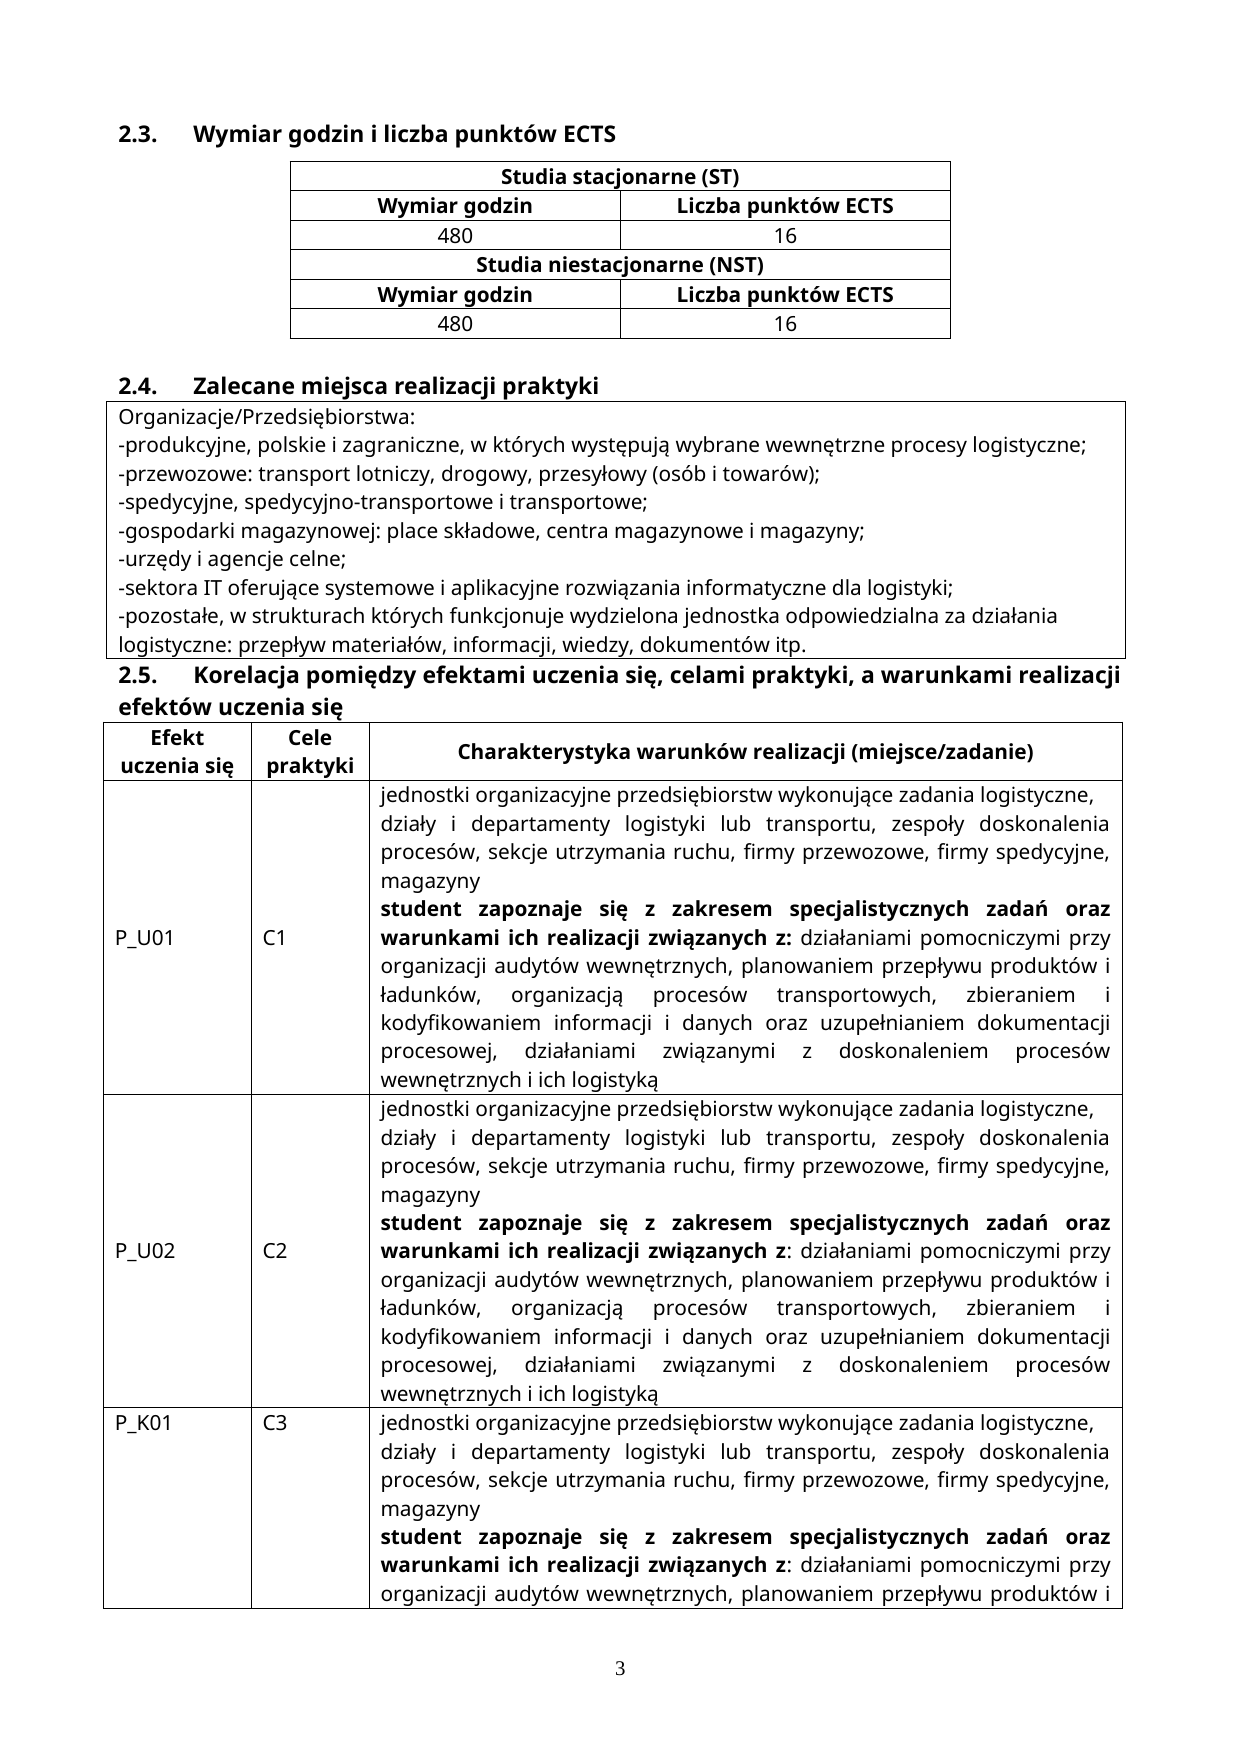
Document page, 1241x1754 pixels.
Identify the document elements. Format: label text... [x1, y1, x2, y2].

table_cell C2 [252, 1095, 369, 1407]
table_header Cele praktyki [252, 723, 369, 779]
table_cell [370, 1408, 1122, 1607]
table_cell P_U01 [104, 781, 251, 1093]
table_cell P_U02 [104, 1095, 251, 1407]
table_header Studia stacjonarne (ST) [291, 162, 950, 190]
table_cell 16 [621, 309, 950, 338]
table_cell 16 [621, 221, 950, 249]
table_header Efekt uczenia się [104, 723, 251, 779]
table_cell Liczba punktów ECTS [621, 191, 950, 220]
table_cell 480 [291, 309, 620, 338]
table_header Charakterystyka warunków realizacji (miejsce/zadanie) [370, 723, 1122, 779]
table_cell 480 [291, 221, 620, 249]
table_cell Wymiar godzin [291, 191, 620, 220]
table_cell Studia niestacjonarne (NST) [291, 250, 950, 279]
table_cell C3 [252, 1408, 369, 1607]
list Wymiar godzin i liczba punktów ECTS [118, 118, 1122, 149]
list Korelacja pomiędzy efektami uczenia się, celami praktyki, a warunkami realizacji efektów uczenia się [118, 659, 1122, 722]
table_cell Liczba punktów ECTS [621, 280, 950, 308]
table_header Organizacje/Przedsiębiorstwa: -produkcyjne, polskie i zagraniczne, w których występują wybrane wewnętrzne procesy logistyczne; -przewozowe: transport lotniczy, drogowy, przesyłowy (osób i towarów); -spedycyjne, spedycyjno-transportowe i transportowe; -gospodarki magazynowej: place składowe, centra magazynowe i magazyny; -urzędy i agencje celne; -sektora IT oferujące systemowe i aplikacyjne rozwiązania informatyczne dla logistyki; -pozostałe, w strukturach których funkcjonuje wydzielona jednostka odpowiedzialna za działania logistyczne: przepływ materiałów, informacji, wiedzy, dokumentów itp. [107, 402, 1125, 658]
table_cell P_K01 [104, 1408, 251, 1607]
list Zalecane miejsca realizacji praktyki [118, 370, 1122, 401]
table_cell Wymiar godzin [291, 280, 620, 308]
table_cell C1 [252, 781, 369, 1093]
